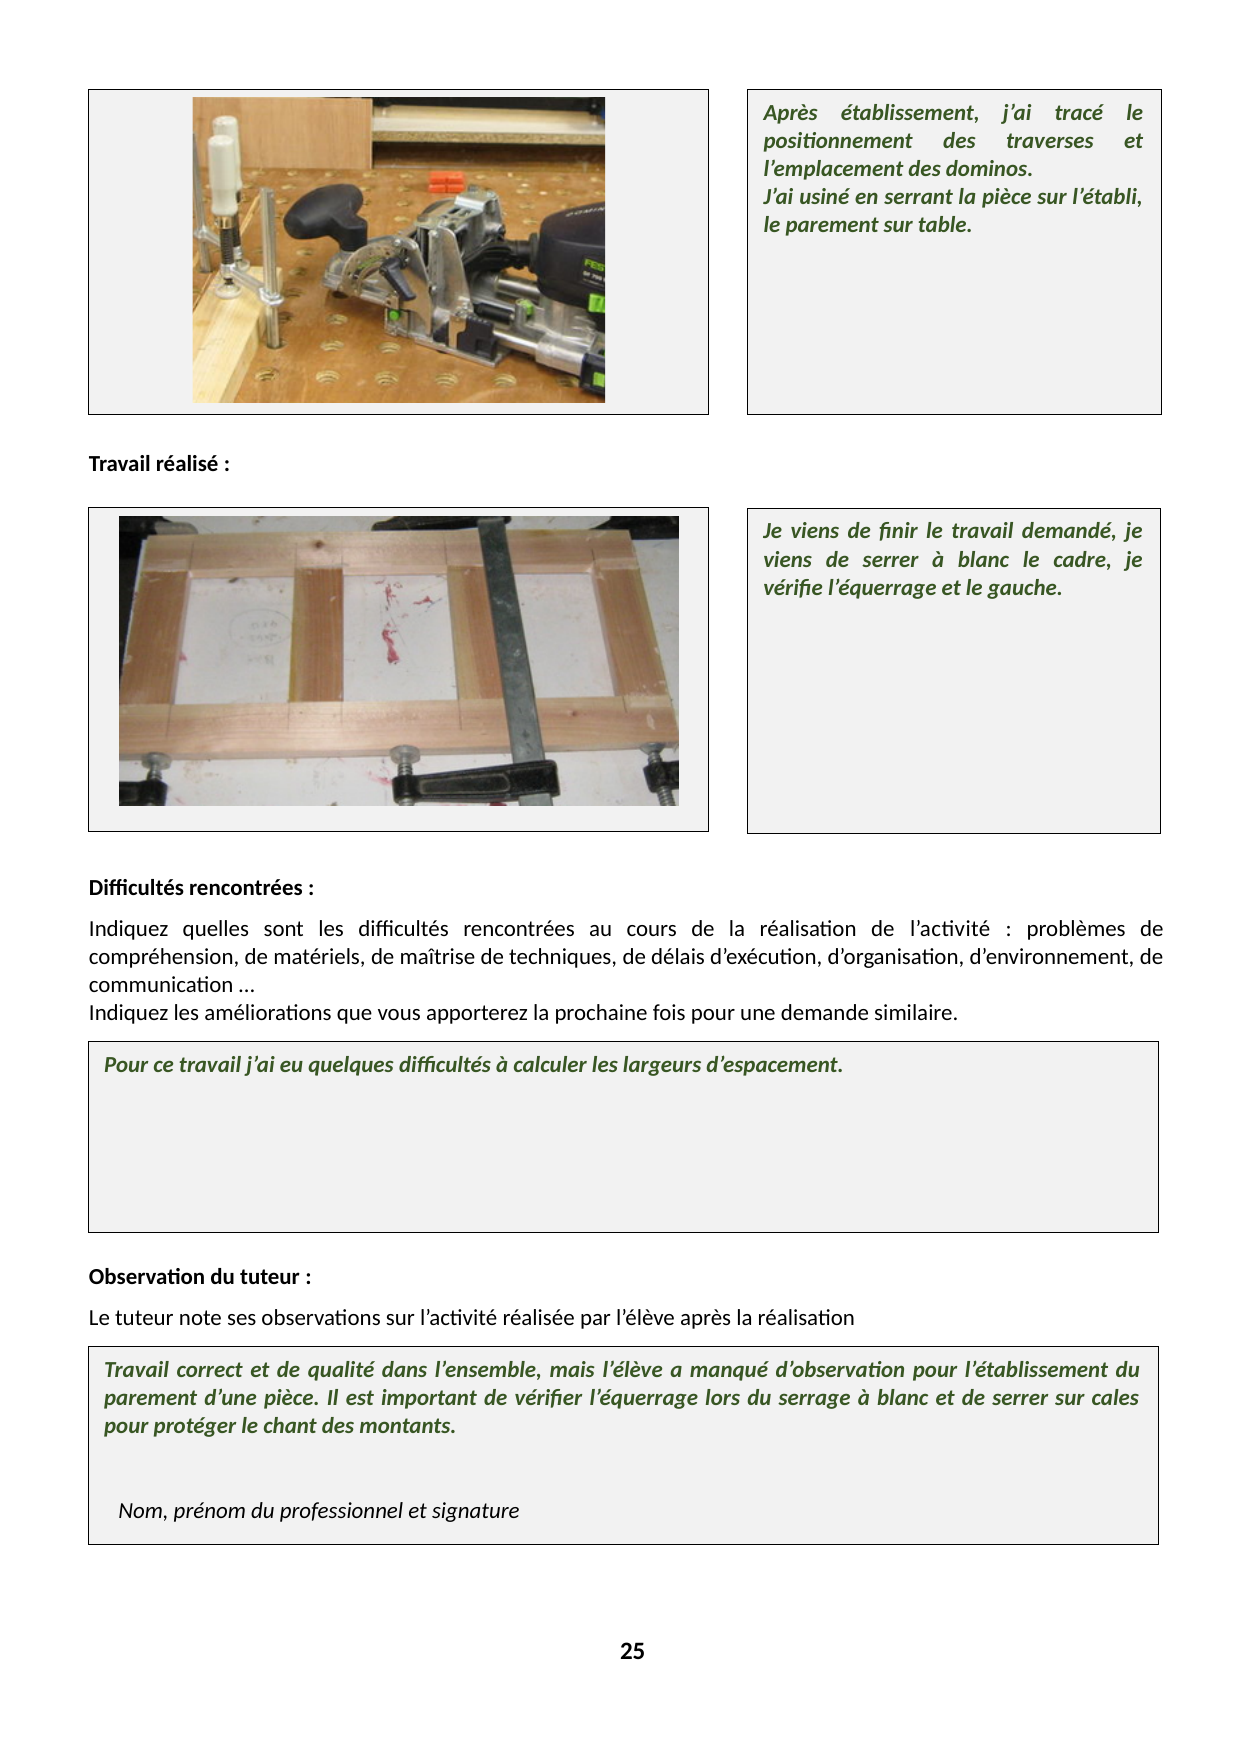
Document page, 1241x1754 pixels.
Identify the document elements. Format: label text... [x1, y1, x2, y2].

picture [119, 516, 679, 806]
text Travail réalisé : [89, 449, 1163, 477]
text Difficultés rencontrées : [89, 873, 1163, 902]
text Observation du tuteur : [89, 1262, 1163, 1291]
picture [192, 97, 605, 403]
list Indiquez quelles sont les difficultés rencontrées au cours de la réalisation de l’activité : problèmes de compréhension, de matériels, de maîtrise de techniques, de délais d’exécution, d’organisation, d’environnement, de communication … [89, 914, 1163, 998]
list Indiquez les améliorations que vous apporterez la prochaine fois pour une demande similaire. [89, 998, 1163, 1026]
text Le tuteur note ses observations sur l’activité réalisée par l’élève après la réalisation [89, 1303, 1163, 1331]
